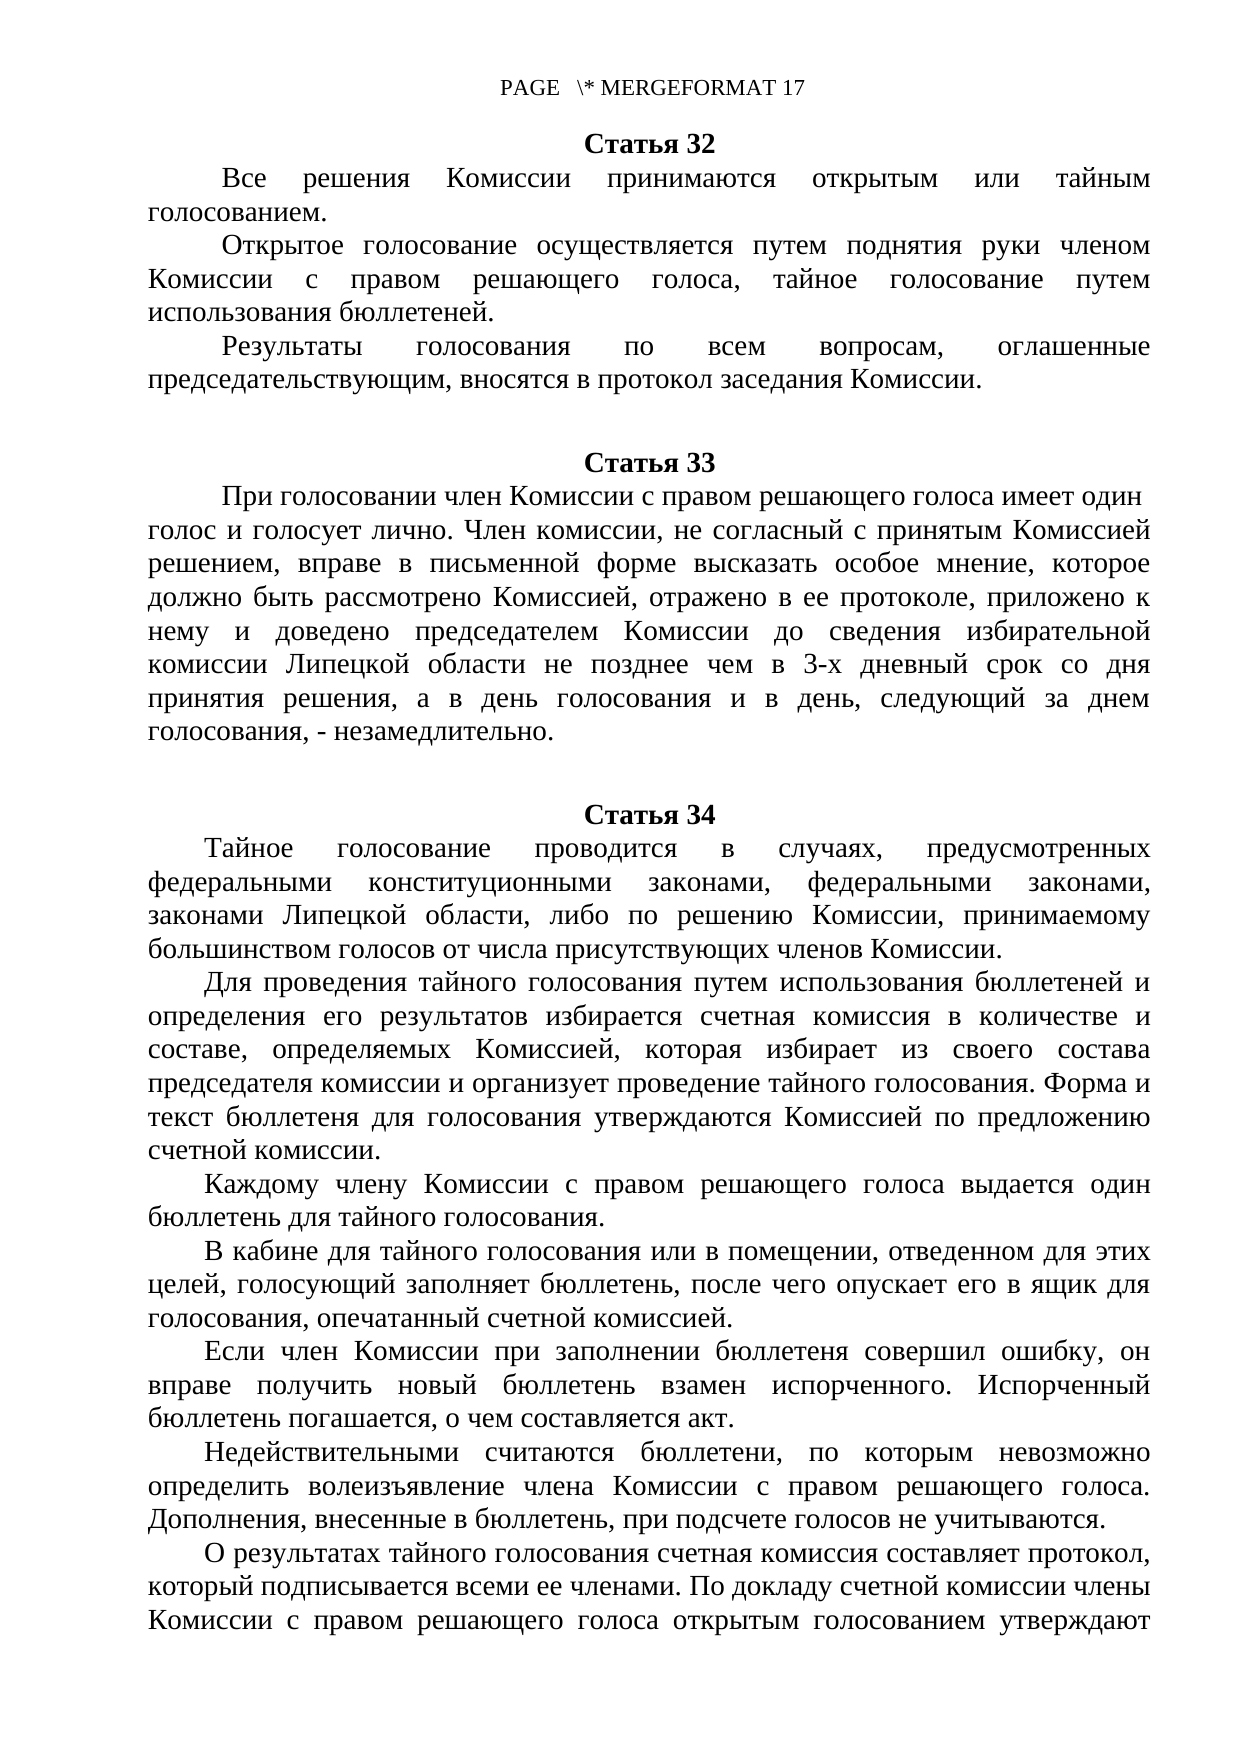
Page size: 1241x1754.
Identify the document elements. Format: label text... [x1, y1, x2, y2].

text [148, 1535, 1152, 1635]
text Недействительными считаются бюллетени, по которым невозможно определить волеизъявление члена Комиссии с правом решающего голоса. Дополнения, внесенные в бюллетень, при подсчете голосов не учитываются. [148, 1434, 1152, 1535]
text При голосовании член Комиссии с правом решающего голоса имеет один [148, 478, 1152, 512]
text Тайное голосование проводится в случаях, предусмотренных федеральными конституционными законами, федеральными законами, законами Липецкой области, либо по решению Комиссии, принимаемому большинством голосов от числа присутствующих членов Комиссии. [148, 830, 1152, 964]
text Каждому члену Комиссии с правом решающего голоса выдается один бюллетень для тайного голосования. [148, 1166, 1152, 1233]
text голос и голосует лично. Член комиссии, не согласный с принятым Комиссией решением, вправе в письменной форме высказать особое мнение, которое должно быть рассмотрено Комиссией, отражено в ее протоколе, приложено к нему и доведено председателем Комиссии до сведения избирательной комиссии Липецкой области не позднее чем в 3-х дневный срок со дня принятия решения, а в день голосования и в день, следующий за днем голосования, - незамедлительно. [148, 512, 1152, 747]
text Результаты голосования по всем вопросам, оглашенные председательствующим, вносятся в протокол заседания Комиссии. [148, 328, 1152, 395]
text Для проведения тайного голосования путем использования бюллетеней и определения его результатов избирается счетная комиссия в количестве и составе, определяемых Комиссией, которая избирает из своего состава председателя комиссии и организует проведение тайного голосования. Форма и текст бюллетеня для голосования утверждаются Комиссией по предложению счетной комиссии. [148, 964, 1152, 1166]
text Открытое голосование осуществляется путем поднятия руки членом Комиссии с правом решающего голоса, тайное голосование путем использования бюллетеней. [148, 227, 1152, 328]
text Статья 33 [148, 445, 1152, 478]
text Все решения Комиссии принимаются открытым или тайным голосованием. [148, 160, 1152, 227]
text Статья 32 [148, 127, 1152, 160]
text В кабине для тайного голосования или в помещении, отведенном для этих целей, голосующий заполняет бюллетень, после чего опускает его в ящик для голосования, опечатанный счетной комиссией. [148, 1233, 1152, 1333]
text Если член Комиссии при заполнении бюллетеня совершил ошибку, он вправе получить новый бюллетень взамен испорченного. Испорченный бюллетень погашается, о чем составляется акт. [148, 1333, 1152, 1434]
text Статья 34 [148, 797, 1152, 830]
